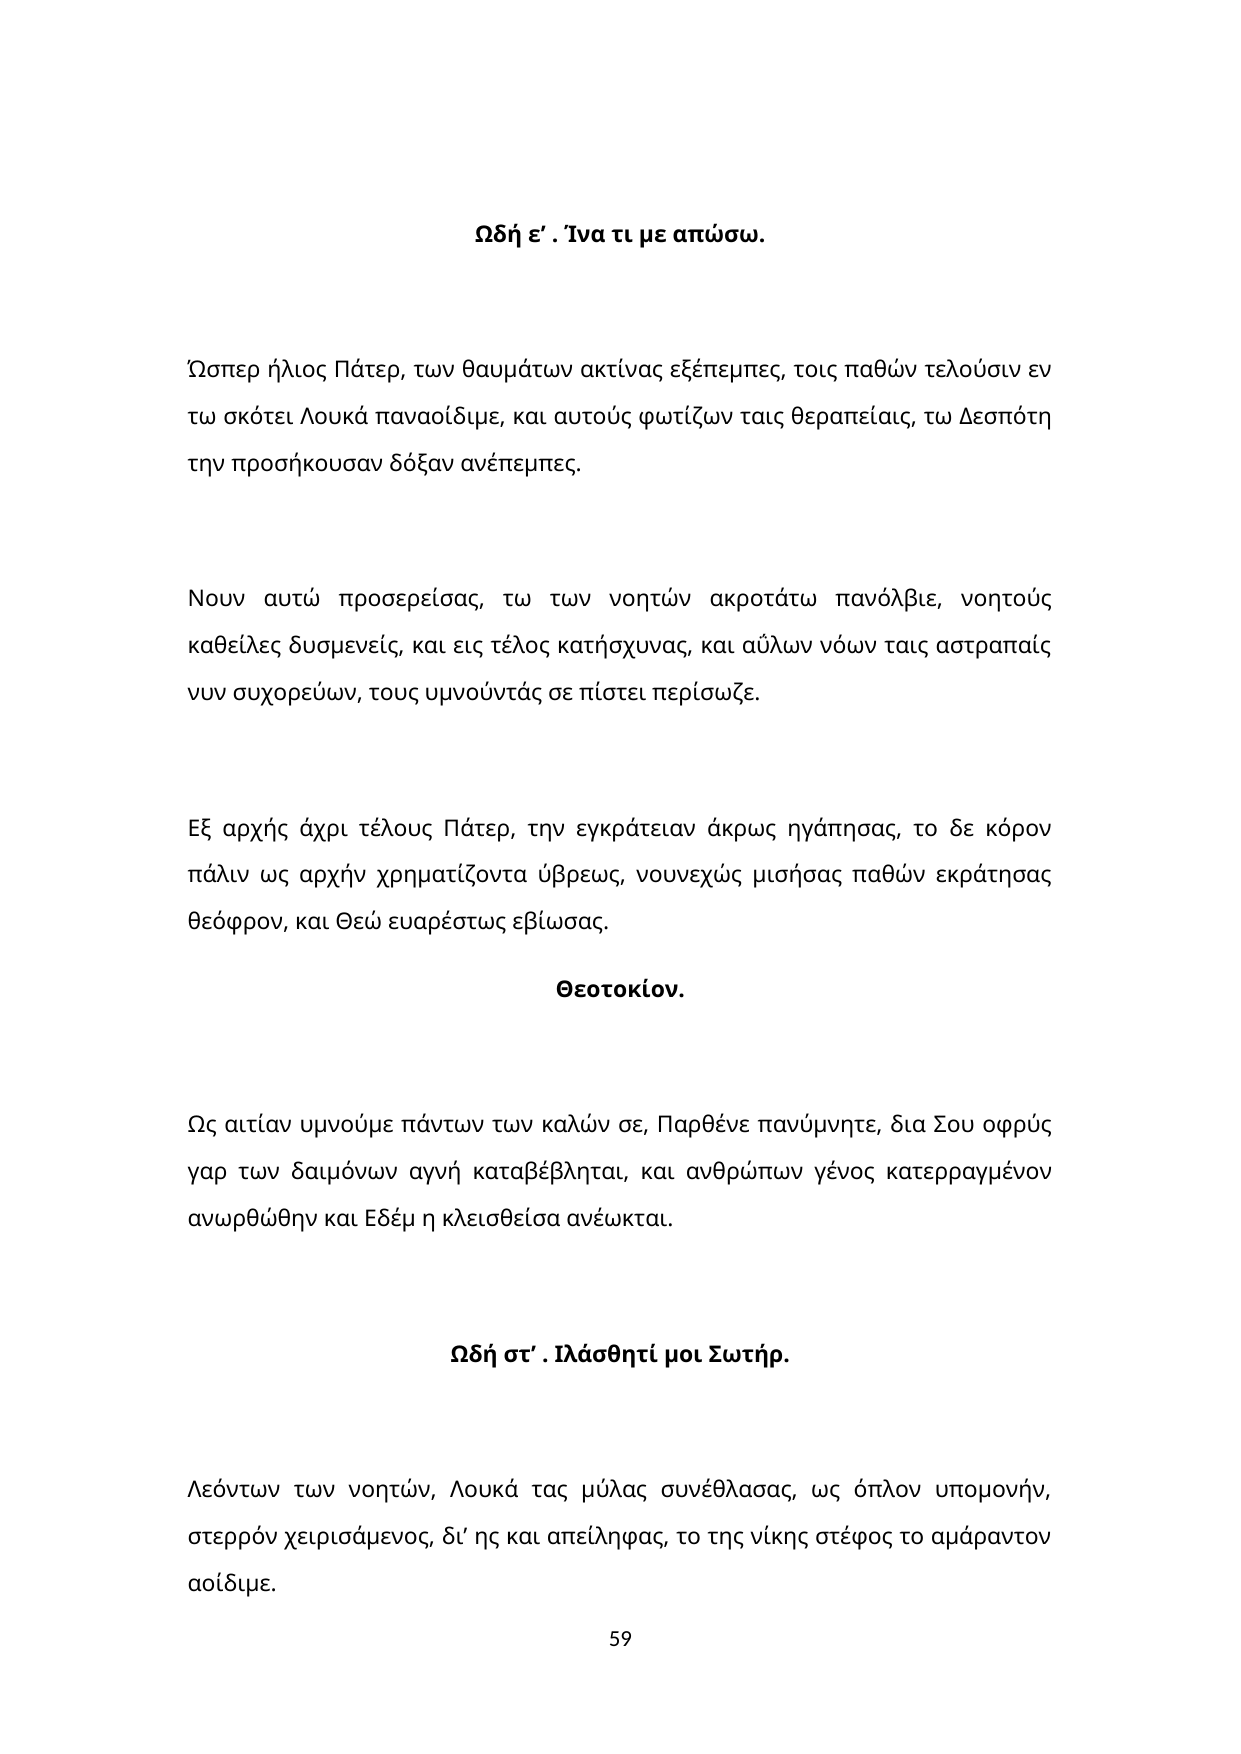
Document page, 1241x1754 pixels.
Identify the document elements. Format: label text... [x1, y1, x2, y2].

text Ως αιτίαν υμνούμε πάντων των καλών σε, Παρθένε πανύμνητε, δια Σου οφρύς γαρ των δαιμόνων αγνή καταβέβληται, και ανθρώπων γένος κατερραγμένον ανωρθώθην και Εδέμ η κλεισθείσα ανέωκται. [187, 1108, 1053, 1233]
text Εξ αρχής άχρι τέλους Πάτερ, την εγκράτειαν άκρως ηγάπησας, το δε κόρον πάλιν ως αρχήν χρηματίζοντα ύβρεως, νουνεχώς μισήσας παθών εκράτησας θεόφρον, και Θεώ ευαρέστως εβίωσας. [187, 811, 1053, 936]
text Θεοτοκίον. [187, 973, 1053, 1004]
text Λεόντων των νοητών, Λουκά τας μύλας συνέθλασας, ως όπλον υπομονήν, στερρόν χειρισάμενος, δι’ ης και απείληφας, το της νίκης στέφος το αμάραντον αοίδιμε. [187, 1473, 1053, 1598]
text Ωδή ε’ . Ίνα τι με απώσω. [187, 218, 1053, 249]
text Ωδή στ’ . Ιλάσθητί μοι Σωτήρ. [187, 1337, 1053, 1369]
text Ώσπερ ήλιος Πάτερ, των θαυμάτων ακτίνας εξέπεμπες, τοις παθών τελούσιν εν τω σκότει Λουκά παναοίδιμε, και αυτούς φωτίζων ταις θεραπείαις, τω Δεσπότη την προσήκουσαν δόξαν ανέπεμπες. [187, 353, 1053, 478]
text Νουν αυτώ προσερείσας, τω των νοητών ακροτάτω πανόλβιε, νοητούς καθείλες δυσμενείς, και εις τέλος κατήσχυνας, και αΰλων νόων ταις αστραπαίς νυν συχορεύων, τους υμνούντάς σε πίστει περίσωζε. [187, 582, 1053, 707]
